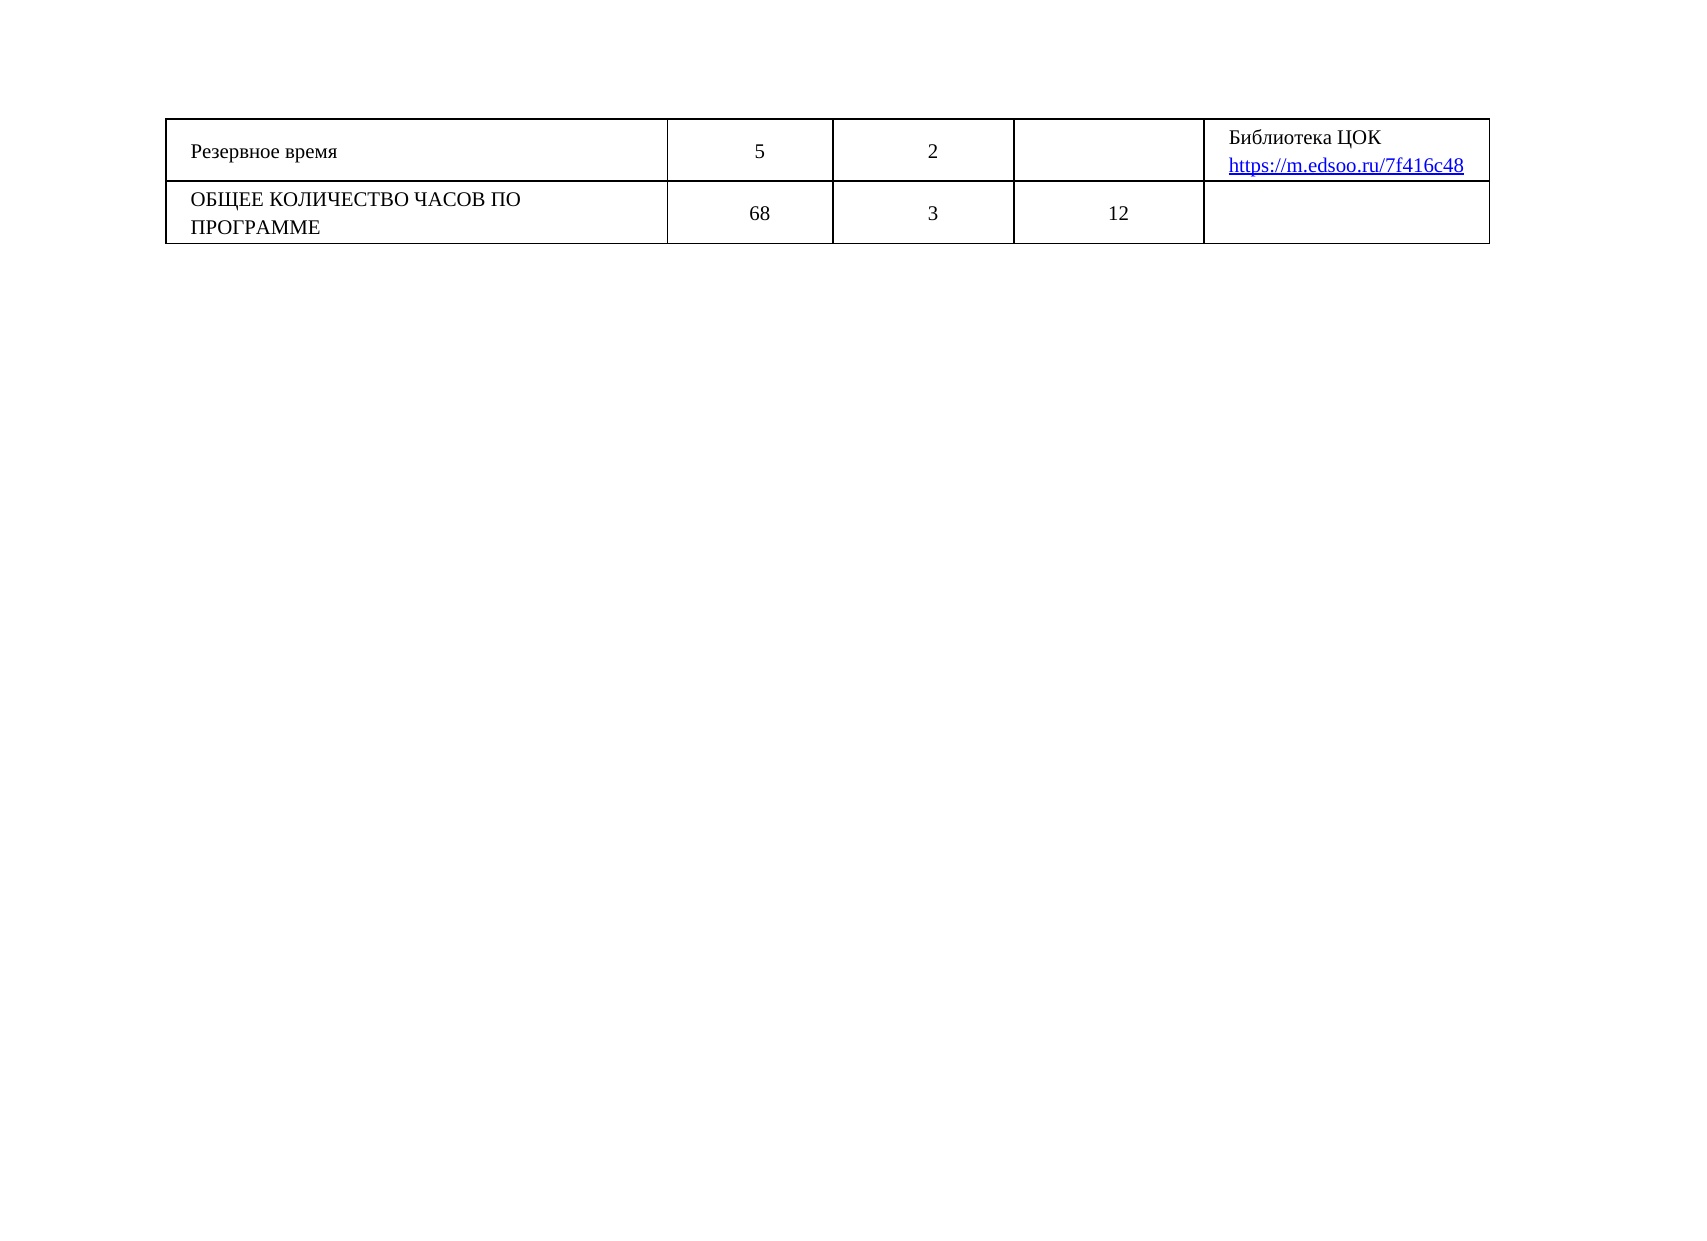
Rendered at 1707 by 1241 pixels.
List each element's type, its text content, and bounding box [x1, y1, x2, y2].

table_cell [1205, 120, 1489, 180]
table_cell ОБЩЕЕ КОЛИЧЕСТВО ЧАСОВ ПО ПРОГРАММЕ [167, 182, 667, 243]
table_cell [1015, 120, 1203, 180]
table_cell Резервное время [167, 120, 667, 180]
table_cell 12 [1015, 182, 1203, 243]
table_cell [1205, 182, 1489, 243]
table_cell 3 [834, 182, 1013, 243]
table_cell 68 [668, 182, 832, 243]
table_cell 5 [668, 120, 832, 180]
table_cell 2 [834, 120, 1013, 180]
